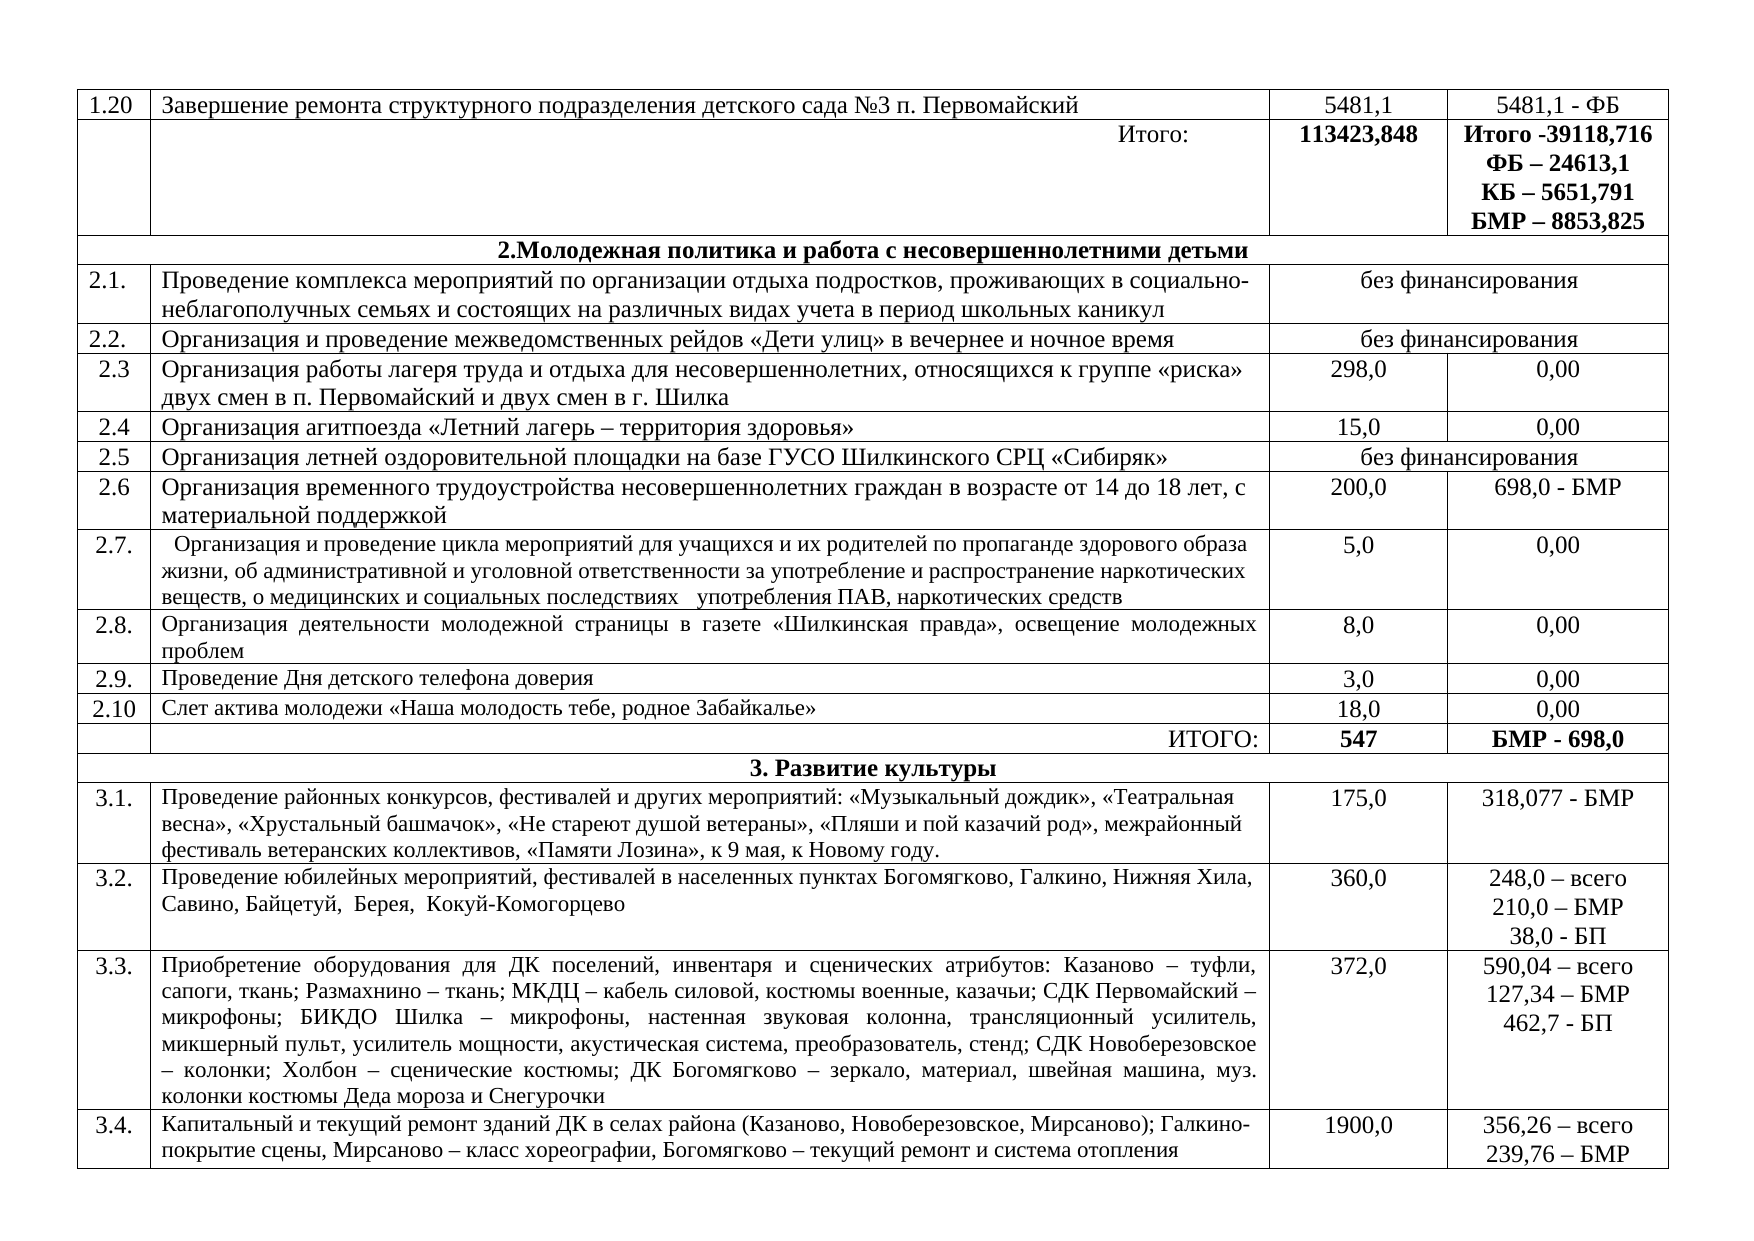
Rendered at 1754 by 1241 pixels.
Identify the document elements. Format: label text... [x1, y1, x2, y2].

table_cell 3.4. [78, 1110, 150, 1167]
table_cell Организация работы лагеря труда и отдыха для несовершеннолетних, относящихся к группе «риска» двух смен в п. Первомайский и двух смен в г. Шилка [151, 354, 1269, 411]
table_cell Организация временного трудоустройства несовершеннолетних граждан в возрасте от 14 до 18 лет, с материальной поддержкой [151, 472, 1269, 529]
table_cell [78, 724, 150, 752]
table_cell 2.7. [78, 530, 150, 609]
table_cell 3.2. [78, 864, 150, 950]
table_cell 5481,1 [1270, 90, 1447, 118]
table_cell без финансирования [1270, 265, 1668, 323]
table_cell [78, 120, 150, 234]
table_cell 113423,848 [1270, 120, 1447, 234]
table_cell 3. Развитие культуры [78, 754, 1668, 782]
table_cell 5,0 [1270, 530, 1447, 609]
table_cell Завершение ремонта структурного подразделения детского сада №3 п. Первомайский [151, 90, 1269, 118]
table_cell 18,0 [1270, 694, 1447, 723]
table_cell 15,0 [1270, 412, 1447, 441]
table_cell БМР - 698,0 [1448, 724, 1668, 752]
table_cell Проведение комплекса мероприятий по организации отдыха подростков, проживающих в социально-неблагополучных семьях и состоящих на различных видах учета в период школьных каникул [151, 265, 1269, 323]
table_cell 2.9. [78, 664, 150, 693]
table_cell 298,0 [1270, 354, 1447, 411]
table_cell Итого: [151, 120, 1269, 234]
table_cell 2.10 [78, 694, 150, 723]
table_cell без финансирования [1270, 324, 1668, 353]
table_cell 248,0 – всего 210,0 – БМР 38,0 - БП [1448, 864, 1668, 950]
table_cell 8,0 [1270, 610, 1447, 663]
table_cell Приобретение оборудования для ДК поселений, инвентаря и сценических атрибутов: Казаново – туфли, сапоги, ткань; Размахнино – ткань; МКДЦ – кабель силовой, костюмы военные, казачьи; СДК Первомайский –микрофоны; БИКДО Шилка – микрофоны, настенная звуковая колонна, трансляционный усилитель, микшерный пульт, усилитель мощности, акустическая система, преобразователь, стенд; СДК Новоберезовское – колонки; Холбон – сценические костюмы; ДК Богомягково – зеркало, материал, швейная машина, муз. колонки костюмы Деда мороза и Снегурочки [151, 951, 1269, 1109]
table_cell без финансирования [1270, 442, 1668, 471]
table_cell 2.1. [78, 265, 150, 323]
table_cell 2.4 [78, 412, 150, 441]
table_cell Организация летней оздоровительной площадки на базе ГУСО Шилкинского СРЦ «Сибиряк» [151, 442, 1269, 471]
table_cell ИТОГО: [151, 724, 1269, 752]
table_cell 0,00 [1448, 694, 1668, 723]
table_cell Организация и проведение цикла мероприятий для учащихся и их родителей по пропаганде здорового образа жизни, об административной и уголовной ответственности за употребление и распространение наркотических веществ, о медицинских и социальных последствиях употребления ПАВ, наркотических средств [151, 530, 1269, 609]
table_cell 547 [1270, 724, 1447, 752]
table_cell Организация и проведение межведомственных рейдов «Дети улиц» в вечернее и ночное время [151, 324, 1269, 353]
table_cell 0,00 [1448, 412, 1668, 441]
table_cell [151, 1110, 1269, 1167]
table_cell Проведение районных конкурсов, фестивалей и других мероприятий: «Музыкальный дождик», «Театральная весна», «Хрустальный башмачок», «Не стареют душой ветераны», «Пляши и пой казачий род», межрайонный фестиваль ветеранских коллективов, «Памяти Лозина», к 9 мая, к Новому году. [151, 783, 1269, 862]
table_cell 5481,1 - ФБ [1448, 90, 1668, 118]
table_cell 3,0 [1270, 664, 1447, 693]
table_cell 2.2. [78, 324, 150, 353]
table_cell 2.8. [78, 610, 150, 663]
table_cell 372,0 [1270, 951, 1447, 1109]
table_cell 3.1. [78, 783, 150, 862]
table_cell 1900,0 [1270, 1110, 1447, 1167]
table_cell 175,0 [1270, 783, 1447, 862]
table_cell 3.3. [78, 951, 150, 1109]
table_cell 0,00 [1448, 354, 1668, 411]
table_cell 0,00 [1448, 530, 1668, 609]
table_cell 2.3 [78, 354, 150, 411]
table_cell 2.Молодежная политика и работа с несовершеннолетними детьми [78, 236, 1668, 264]
table_cell 0,00 [1448, 610, 1668, 663]
table_cell 318,077 - БМР [1448, 783, 1668, 862]
table_cell Организация агитпоезда «Летний лагерь – территория здоровья» [151, 412, 1269, 441]
table_cell 2.5 [78, 442, 150, 471]
table_cell Слет актива молодежи «Наша молодость тебе, родное Забайкалье» [151, 694, 1269, 723]
table_cell 360,0 [1270, 864, 1447, 950]
table_cell 2.6 [78, 472, 150, 529]
table_cell 200,0 [1270, 472, 1447, 529]
table_cell Проведение Дня детского телефона доверия [151, 664, 1269, 693]
table_cell 0,00 [1448, 664, 1668, 693]
table_cell 1.20 [78, 90, 150, 118]
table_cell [1448, 1110, 1668, 1167]
table_cell 698,0 - БМР [1448, 472, 1668, 529]
table_cell Организация деятельности молодежной страницы в газете «Шилкинская правда», освещение молодежных проблем [151, 610, 1269, 663]
table_cell Итого -39118,716 ФБ – 24613,1 КБ – 5651,791 БМР – 8853,825 [1448, 120, 1668, 234]
table_cell Проведение юбилейных мероприятий, фестивалей в населенных пунктах Богомягково, Галкино, Нижняя Хила, Савино, Байцетуй, Берея, Кокуй-Комогорцево [151, 864, 1269, 950]
table_cell 590,04 – всего 127,34 – БМР 462,7 - БП [1448, 951, 1668, 1109]
